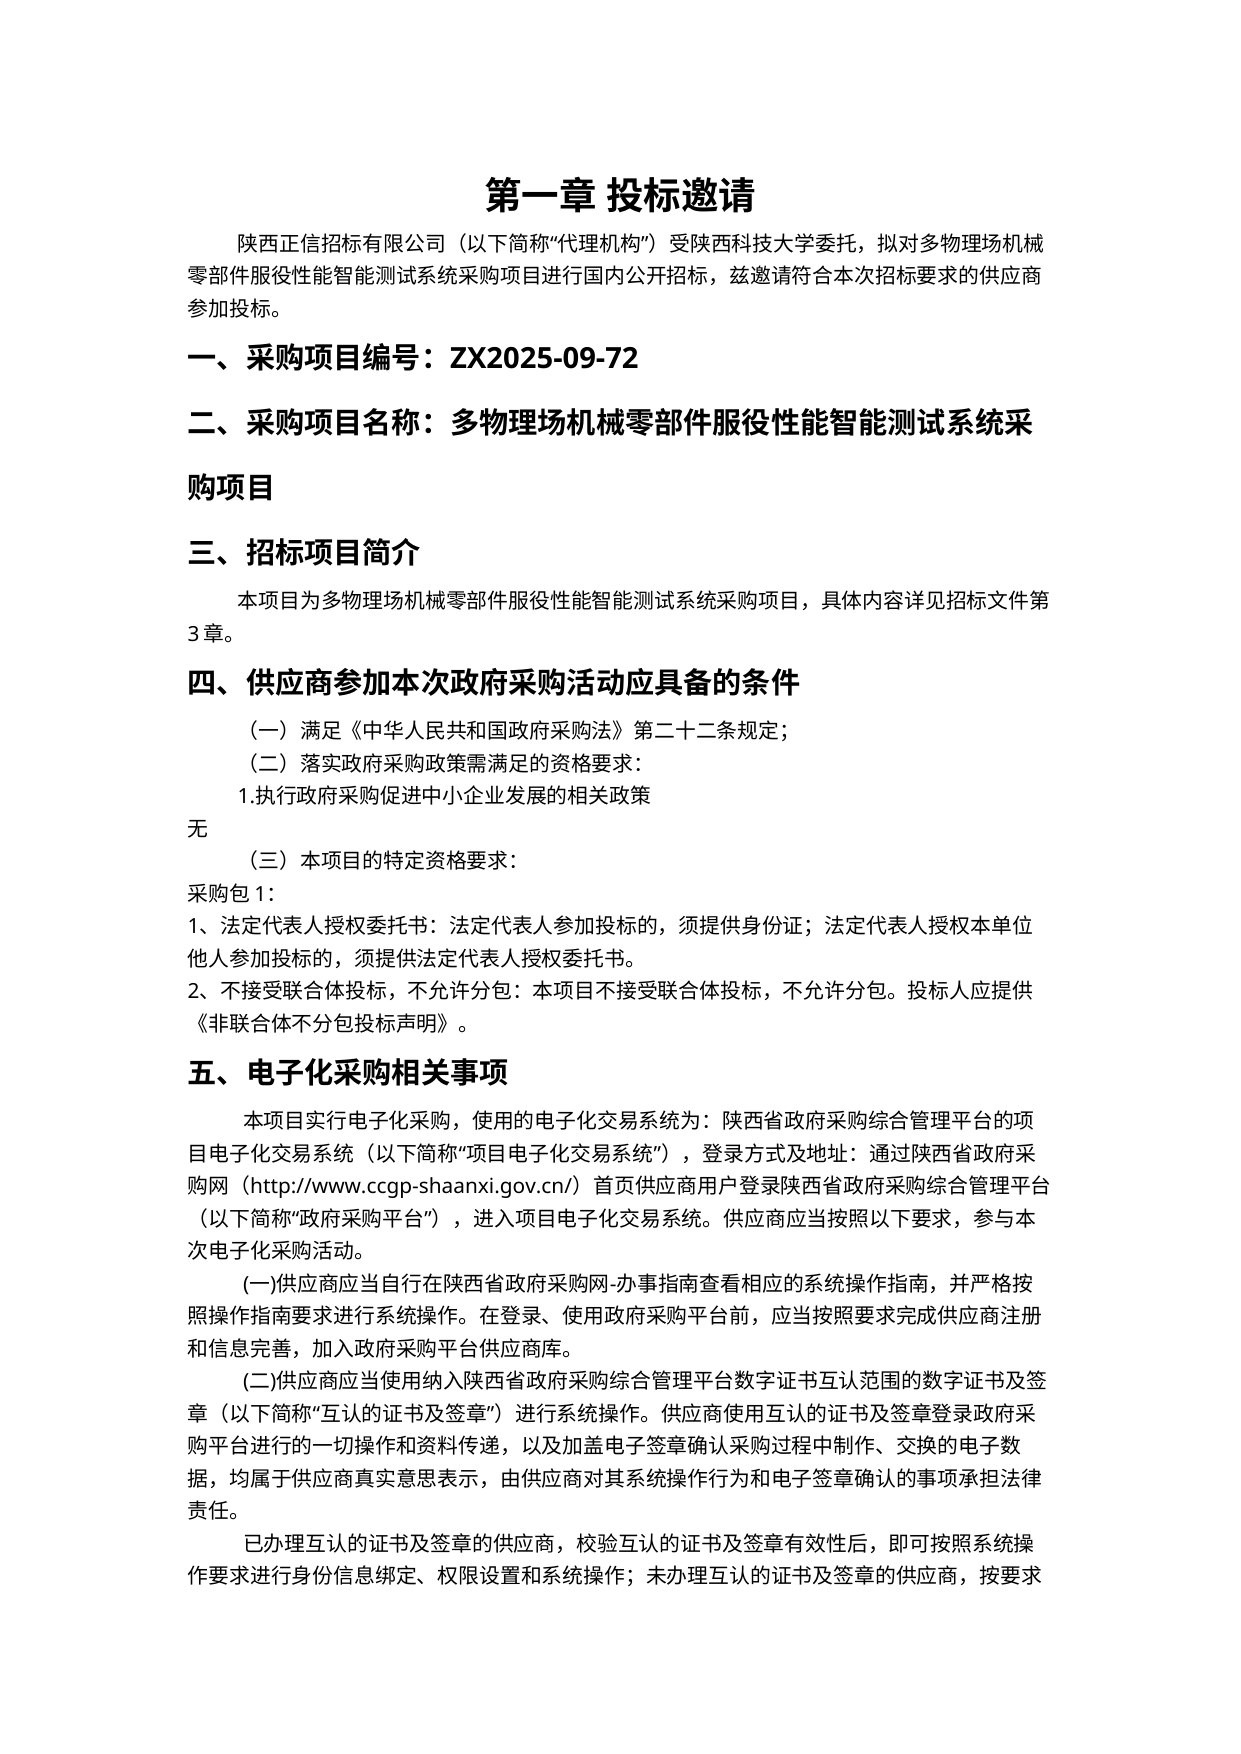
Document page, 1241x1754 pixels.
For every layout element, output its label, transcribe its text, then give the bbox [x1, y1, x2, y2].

text 五、电子化采购相关事项 [187, 1039, 1053, 1104]
text 本项目为多物理场机械零部件服役性能智能测试系统采购项目，具体内容详见招标文件第3章。 [187, 584, 1053, 649]
text (一)供应商应当自行在陕西省政府采购网-办事指南查看相应的系统操作指南，并严格按照操作指南要求进行系统操作。在登录、使用政府采购平台前，应当按照要求完成供应商注册和信息完善，加入政府采购平台供应商库。 [187, 1267, 1053, 1364]
text 本项目实行电子化采购，使用的电子化交易系统为：陕西省政府采购综合管理平台的项目电子化交易系统（以下简称“项目电子化交易系统”），登录方式及地址：通过陕西省政府采购网（http://www.ccgp-shaanxi.gov.cn/）首页供应商用户登录陕西省政府采购综合管理平台（以下简称“政府采购平台”），进入项目电子化交易系统。供应商应当按照以下要求，参与本次电子化采购活动。 [187, 1104, 1053, 1267]
text 1、法定代表人授权委托书：法定代表人参加投标的，须提供身份证；法定代表人授权本单位他人参加投标的，须提供法定代表人授权委托书。 [187, 909, 1053, 974]
text 第一章 投标邀请 [187, 162, 1053, 227]
text 1.执行政府采购促进中小企业发展的相关政策 [187, 779, 1053, 812]
text 2、不接受联合体投标，不允许分包：本项目不接受联合体投标，不允许分包。投标人应提供《非联合体不分包投标声明》。 [187, 974, 1053, 1039]
text 陕西正信招标有限公司（以下简称“代理机构”）受陕西科技大学委托，拟对多物理场机械零部件服役性能智能测试系统采购项目进行国内公开招标，兹邀请符合本次招标要求的供应商参加投标。 [187, 227, 1053, 324]
text 三、招标项目简介 [187, 519, 1053, 584]
text （二）落实政府采购政策需满足的资格要求： [187, 747, 1053, 779]
text 二、采购项目名称：多物理场机械零部件服役性能智能测试系统采购项目 [187, 389, 1053, 519]
text 无 [187, 812, 1053, 844]
text (二)供应商应当使用纳入陕西省政府采购综合管理平台数字证书互认范围的数字证书及签章（以下简称“互认的证书及签章”）进行系统操作。供应商使用互认的证书及签章登录政府采购平台进行的一切操作和资料传递，以及加盖电子签章确认采购过程中制作、交换的电子数据，均属于供应商真实意思表示，由供应商对其系统操作行为和电子签章确认的事项承担法律责任。 [187, 1364, 1053, 1527]
text 一、采购项目编号：ZX2025-09-72 [187, 324, 1053, 389]
text （三）本项目的特定资格要求： [187, 844, 1053, 877]
text 四、供应商参加本次政府采购活动应具备的条件 [187, 649, 1053, 714]
text （一）满足《中华人民共和国政府采购法》第二十二条规定； [187, 714, 1053, 747]
text 采购包1： [187, 877, 1053, 909]
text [187, 1527, 1053, 1592]
